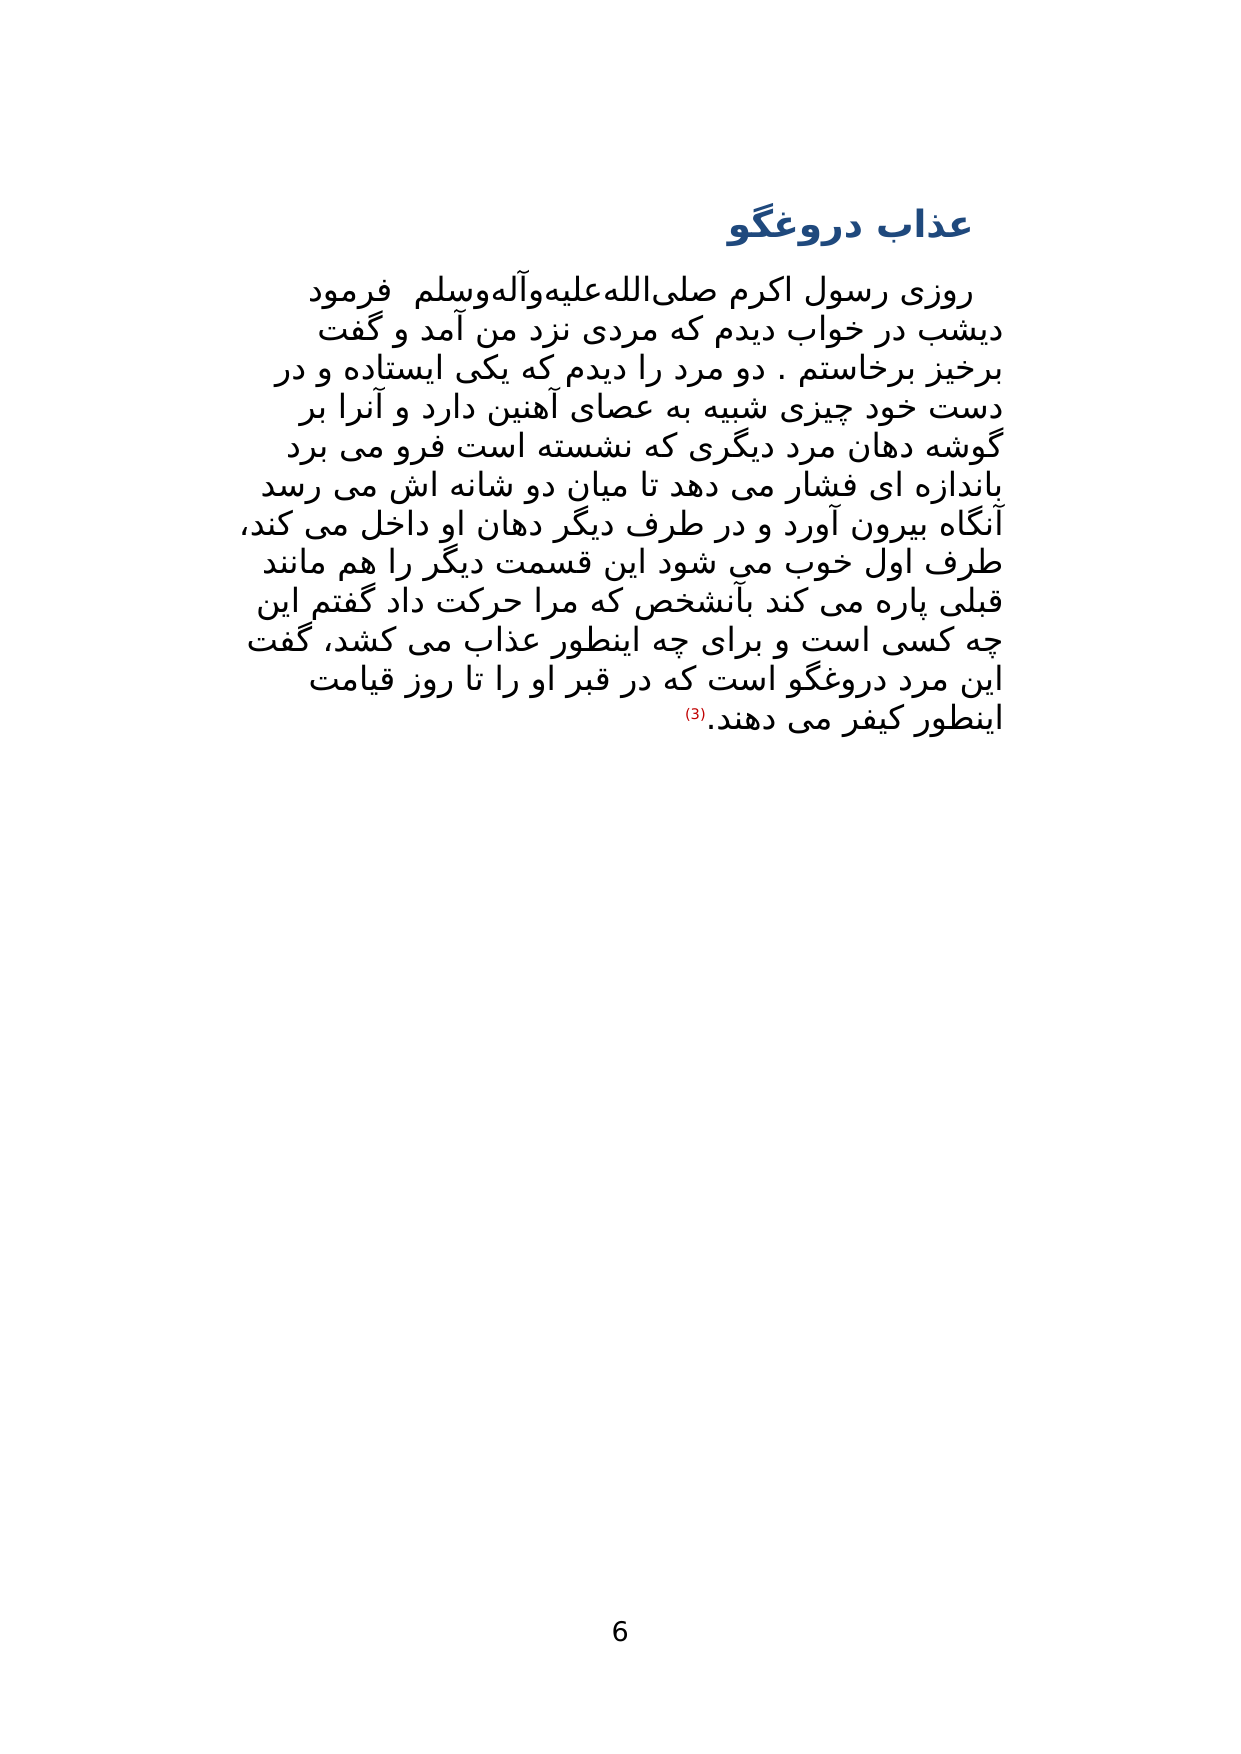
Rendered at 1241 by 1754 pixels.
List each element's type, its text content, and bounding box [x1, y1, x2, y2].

text روزی رسول اکرم صلى‌الله‌عليه‌وآله‌وسلم فرمود دیشب در خواب دیدم که مردی نزد من آمد و گفت برخیز برخاستم . دو مرد را دیدم که یکی ایستاده و در دست خود چیزی شبیه به عصای آهنین دارد و آنرا بر گوشه دهان مرد دیگری که نشسته است فرو می برد باندازه ای فشار می دهد تا میان دو شانه اش می رسد آنگاه بیرون آورد و در طرف دیگر دهان او داخل می کند، طرف اول خوب می شود این قسمت دیگر را هم مانند قبلی پاره می کند بآنشخص که مرا حرکت داد گفتم این چه کسی است و برای چه اینطور عذاب می کشد، گفت این مرد دروغگو است که در قبر او را تا روز قیامت اینطور کیفر می دهند.(3) [236, 271, 1004, 737]
subtitle عذاب دروغگو [236, 202, 1004, 246]
